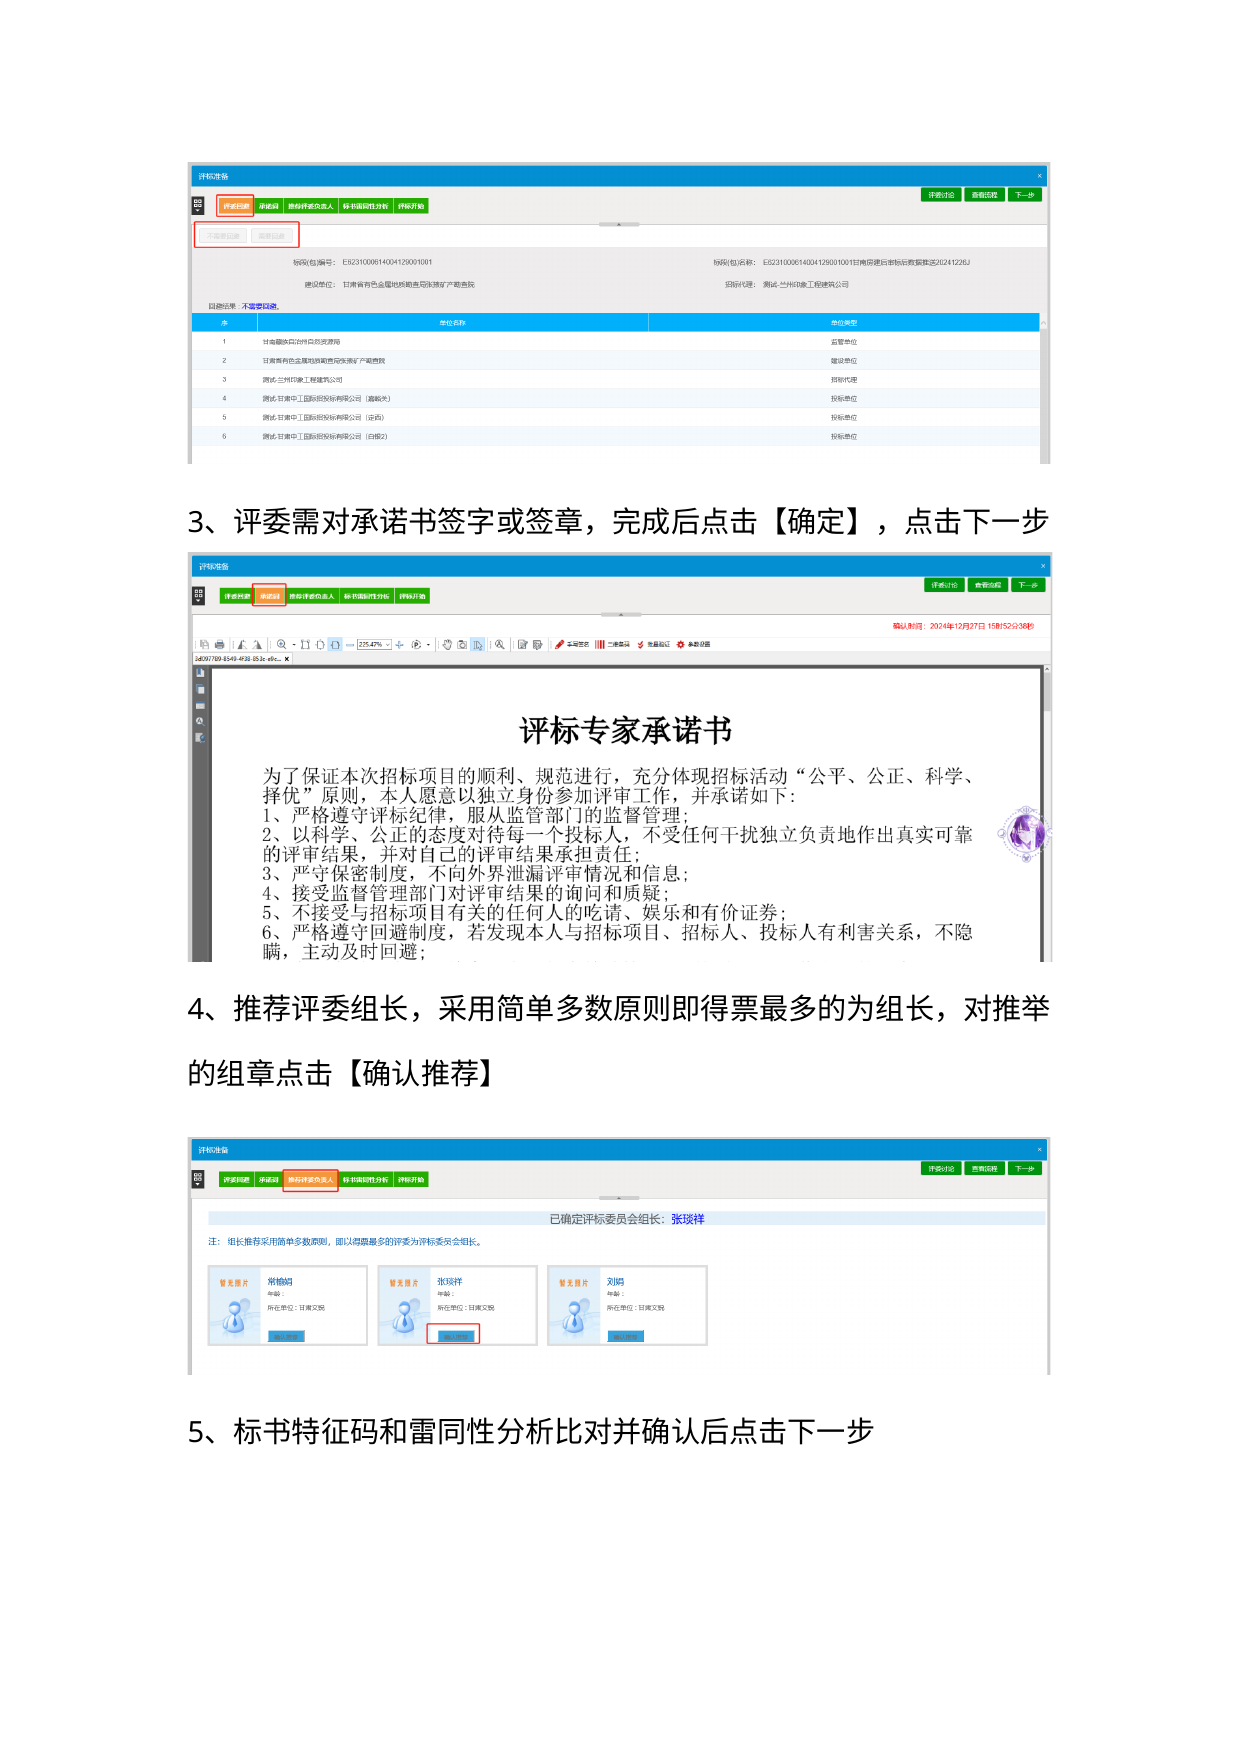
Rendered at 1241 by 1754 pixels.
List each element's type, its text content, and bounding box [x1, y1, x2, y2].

text 5、标书特征码和雷同性分析比对并确认后点击下一步 [187, 1397, 1053, 1462]
text 4、推荐评委组长，采用简单多数原则即得票最多的为组长，对推举的组章点击【确认推荐】 [187, 974, 1053, 1104]
picture [187, 1137, 1051, 1375]
picture [187, 162, 1051, 464]
picture [187, 552, 1053, 962]
text 3、评委需对承诺书签字或签章，完成后点击【确定】，点击下一步 [187, 487, 1053, 552]
